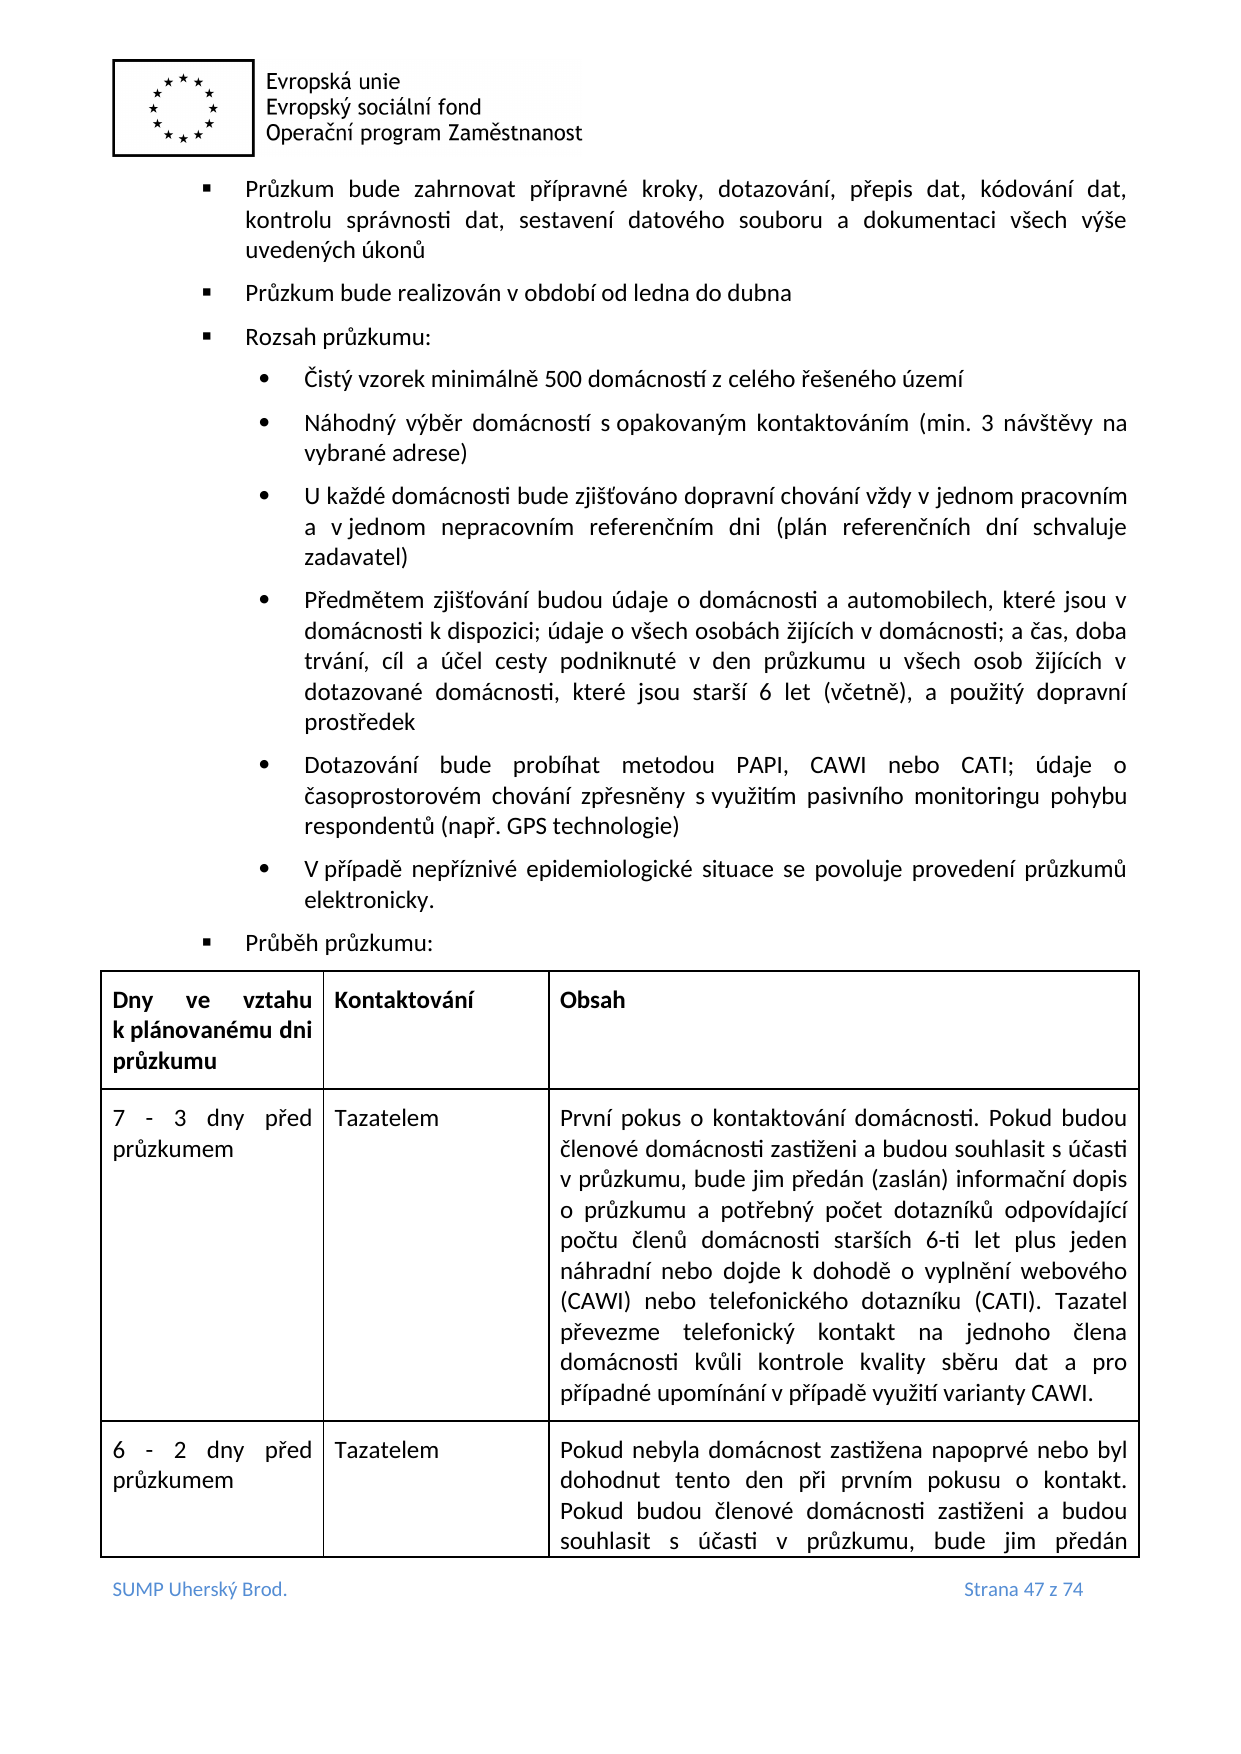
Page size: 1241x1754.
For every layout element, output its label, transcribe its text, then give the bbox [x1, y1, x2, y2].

table_cell 7 - 3 dny před průzkumem [102, 1090, 323, 1420]
list Průběh průzkumu: [201, 927, 1128, 957]
list Průzkum bude zahrnovat přípravné kroky, dotazování, přepis dat, kódování dat, kontrolu správnosti dat, sestavení datového souboru a dokumentaci všech výše uvedených úkonů [201, 173, 1128, 265]
table_cell První pokus o kontaktování domácnosti. Pokud budou členové domácnosti zastiženi a budou souhlasit s účasti v průzkumu, bude jim předán (zaslán) informační dopis o průzkumu a potřebný počet dotazníků odpovídající počtu členů domácnosti starších 6-ti let plus jeden náhradní nebo dojde k dohodě o vyplnění webového (CAWI) nebo telefonického dotazníku (CATI). Tazatel převezme telefonický kontakt na jednoho člena domácnosti kvůli kontrole kvality sběru dat a pro případné upomínání v případě využití varianty CAWI. [550, 1090, 1138, 1420]
table_cell 6 - 2 dny před průzkumem [102, 1422, 323, 1556]
list Čistý vzorek minimálně 500 domácností z celého řešeného území [260, 364, 1128, 394]
picture [112, 59, 583, 157]
list Předmětem zjišťování budou údaje o domácnosti a automobilech, které jsou v domácnosti k dispozici; údaje o všech osobách žijících v domácnosti; a čas, doba trvání, cíl a účel cesty podniknuté v den průzkumu u všech osob žijících v dotazované domácnosti, které jsou starší 6 let (včetně), a použitý dopravní prostředek [260, 584, 1128, 737]
table_header Dny ve vztahu k plánovanému dni průzkumu [102, 972, 323, 1088]
list Dotazování bude probíhat metodou PAPI, CAWI nebo CATI; údaje o časoprostorovém chování zpřesněny s využitím pasivního monitoringu pohybu respondentů (např. GPS technologie) [260, 749, 1128, 841]
list Rozsah průzkumu: [201, 321, 1128, 351]
list Náhodný výběr domácností s opakovaným kontaktováním (min. 3 návštěvy na vybrané adrese) [260, 407, 1128, 468]
table_cell Tazatelem [324, 1422, 548, 1556]
list V případě nepříznivé epidemiologické situace se povoluje provedení průzkumů elektronicky. [260, 853, 1128, 914]
list U každé domácnosti bude zjišťováno dopravní chování vždy v jednom pracovním a v jednom nepracovním referenčním dni (plán referenčních dní schvaluje zadavatel) [260, 480, 1128, 572]
list Průzkum bude realizován v období od ledna do dubna [201, 278, 1128, 308]
table_header Kontaktování [324, 972, 548, 1088]
table_header Obsah [550, 972, 1138, 1088]
table_cell Tazatelem [324, 1090, 548, 1420]
